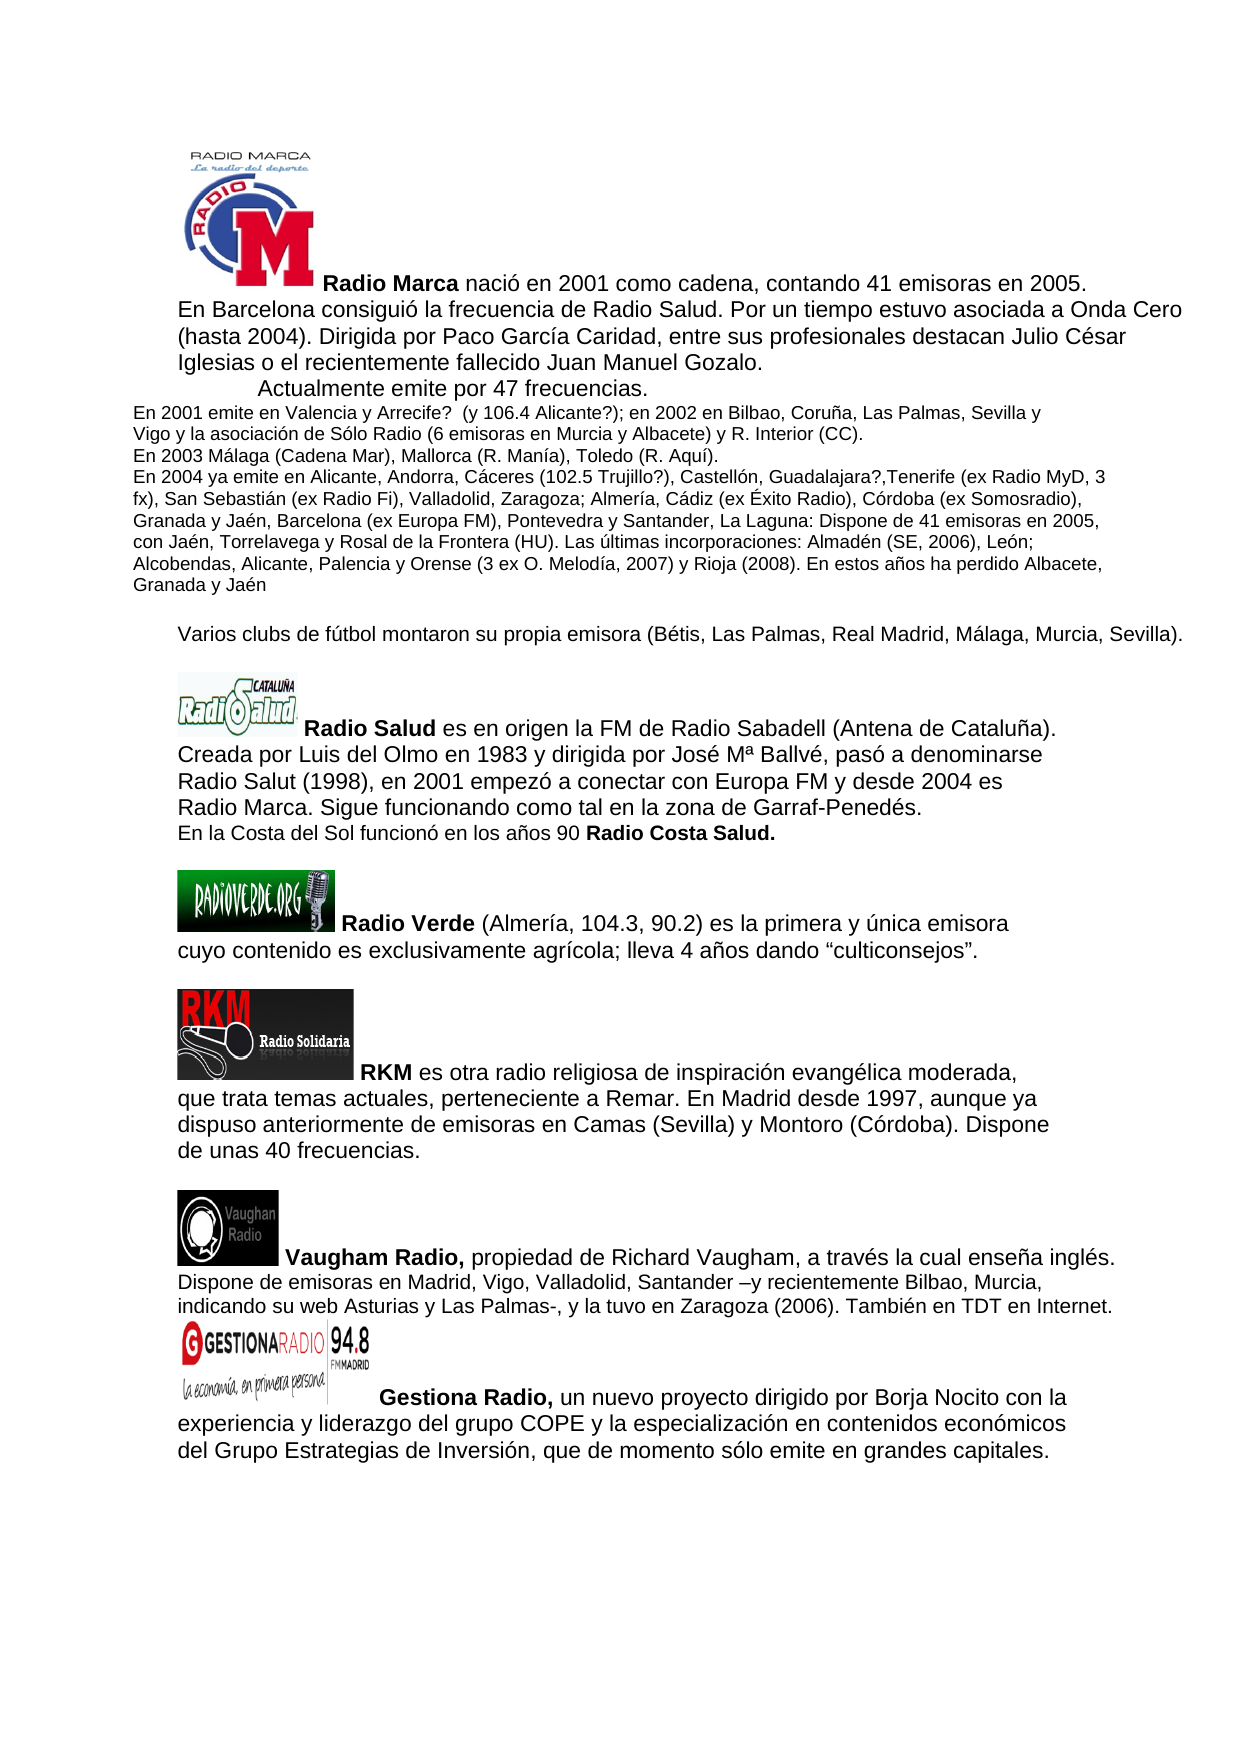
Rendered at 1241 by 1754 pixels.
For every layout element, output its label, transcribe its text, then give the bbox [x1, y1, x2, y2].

text Vaugham Radio, propiedad de Richard Vaugham, a través la cual enseña inglés. Dispone de emisoras en Madrid, Vigo, Valladolid, Santander –y recientemente Bilbao, Murcia, indicando su web Asturias y Las Palmas-, y la tuvo en Zaragoza (2006). También en TDT en Internet. [177, 1190, 1133, 1318]
text Actualmente emite por 47 frecuencias. [177, 375, 1063, 402]
picture [177, 1190, 279, 1266]
picture [177, 989, 354, 1080]
picture [177, 672, 298, 737]
text Gestiona Radio, un nuevo proyecto dirigido por Borja Nocito con la experiencia y liderazgo del grupo COPE y la especialización en contenidos económicos del Grupo Estrategias de Inversión, que de momento sólo emite en grandes capitales. [177, 1318, 1096, 1463]
text Radio Marca nació en 2001 como cadena, contando 41 emisoras en 2005. [177, 148, 1096, 296]
text Radio Salud es en origen de Radio Sabadell (Antena de Cataluña). Creada por Luis del Olmo en 1983 y dirigida por José Mª Ballvé, pasó a denominarse Radio Salut (1998), en 2001 empezó a conectar con Europa FM y desde 2004 es Radio Marca. Sigue funcionando como tal en la zona de Garraf-Penedés. [177, 672, 1063, 820]
picture [177, 1318, 373, 1406]
text En 2003 Málaga (Cadena Mar), Mallorca (R. Manía), Toledo (R. Aquí). [133, 445, 1063, 466]
text RKM es otra radio religiosa de inspiración evangélica moderada, que trata temas actuales, perteneciente a Remar. En Madrid desde 1997, aunque ya dispuso anteriormente de emisoras en Camas (Sevilla) y Montoro (Córdoba). Dispone de unas 40 frecuencias. [177, 989, 1063, 1164]
text En Barcelona consiguió la frecuencia de Radio Salud. Por un tiempo estuvo asociada a Onda Cero (hasta 2004). Dirigida por Paco García Caridad, entre sus profesionales destacan Julio César Iglesias o el recientemente fallecido Juan Manuel Gozalo. [177, 296, 1190, 375]
text Varios clubs de fútbol montaron su propia emisora (Bétis, Las Palmas, Real Madrid, Málaga, Murcia, Sevilla). [177, 622, 1190, 646]
picture [177, 870, 335, 932]
text Radio Verde (Almería, 104.3, 90.2) es la primera y única emisora cuyo contenido es exclusivamente agrícola; lleva 4 años dando “culticonsejos”. [177, 871, 1063, 963]
picture [177, 147, 323, 292]
text En del Sol funcionó en los años 90 Radio Costa Salud. [177, 820, 1063, 844]
text En 2001 emite en Valencia y Arrecife? (y 106.4 Alicante?); en 2002 en Bilbao, Coruña, Las Palmas, Sevilla y Vigo y la asociación de Sólo Radio (6 emisoras en Murcia y Albacete) y R. Interior (CC). [133, 402, 1063, 445]
text En 2004 ya emite en Alicante, Andorra, Cáceres (102.5 Trujillo?), Castellón, Guadalajara?,Tenerife (ex Radio MyD, 3 fx), San Sebastián (ex Radio Fi), Valladolid, Zaragoza; Almería, Cádiz (ex Éxito Radio), Córdoba (ex Somosradio), Granada y Jaén, Barcelona (ex Europa FM), Pontevedra y Santander, : Dispone de 41 emisoras en 2005, con Jaén, Torrelavega y Rosal de (HU). Las últimas incorporaciones: Almadén (SE, 2006), León; Alcobendas, Alicante, Palencia y Orense (3 ex O. Melodía, 2007) y Rioja (2008). En estos años ha perdido Albacete, Granada y Jaén [133, 466, 1120, 596]
